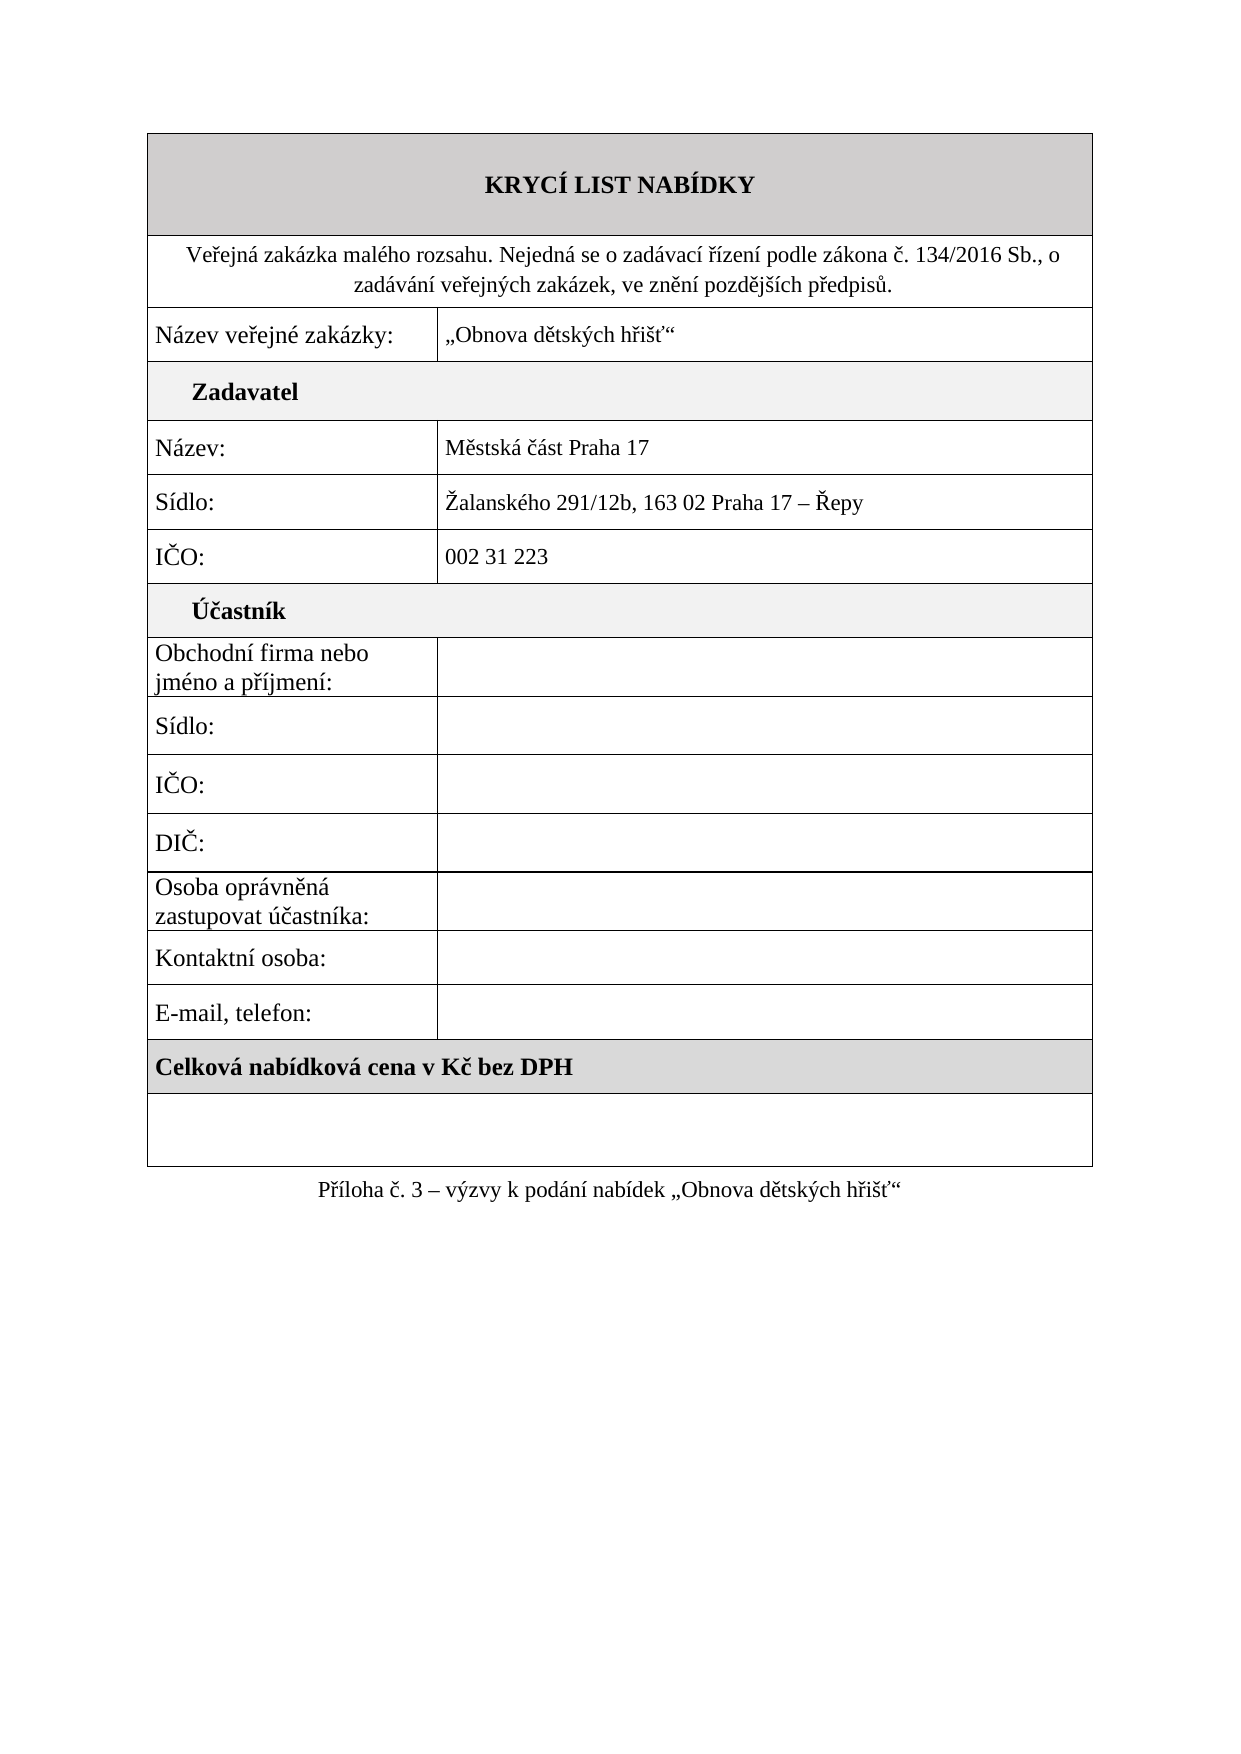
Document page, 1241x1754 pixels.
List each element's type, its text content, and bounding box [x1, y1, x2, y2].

table_cell Účastník [148, 584, 1092, 637]
table_cell [438, 697, 1092, 754]
table_cell Veřejná zakázka malého rozsahu. Nejedná se o zadávací řízení podle zákona č. 134/2016 Sb., o zadávání veřejných zakázek, ve znění pozdějších předpisů. [148, 236, 1092, 307]
table_cell E-mail, telefon: [148, 985, 437, 1039]
table_cell Název: [148, 421, 437, 474]
table_cell [438, 985, 1092, 1039]
table_cell Osoba oprávněná zastupovat účastníka: [148, 873, 437, 930]
table_cell Sídlo: [148, 697, 437, 754]
table_cell Zadavatel [148, 362, 1092, 420]
table_cell [438, 931, 1092, 984]
table_cell Sídlo: [148, 475, 437, 528]
table_cell IČO: [148, 755, 437, 813]
table_cell [438, 814, 1092, 871]
table_cell Název veřejné zakázky: [148, 308, 437, 361]
table_cell [438, 873, 1092, 930]
table_cell Městská část Praha 17 [438, 421, 1092, 474]
table_cell Kontaktní osoba: [148, 931, 437, 984]
table_cell 002 31 223 [438, 530, 1092, 583]
table_cell „Obnova dětských hřišť“ [438, 308, 1092, 361]
table_cell Obchodní firma nebo jméno a příjmení: [148, 638, 437, 696]
table_cell IČO: [148, 530, 437, 583]
table_cell DIČ: [148, 814, 437, 871]
table_cell [438, 638, 1092, 696]
table_header KRYCÍ LIST NABÍDKY [148, 134, 1092, 235]
table_cell Žalanského 291/12b, 163 02 Praha 17 – Řepy [438, 475, 1092, 528]
table_cell [148, 1094, 1092, 1166]
table_cell [438, 755, 1092, 813]
table_cell Celková nabídková cena v Kč bez DPH [148, 1040, 1092, 1093]
